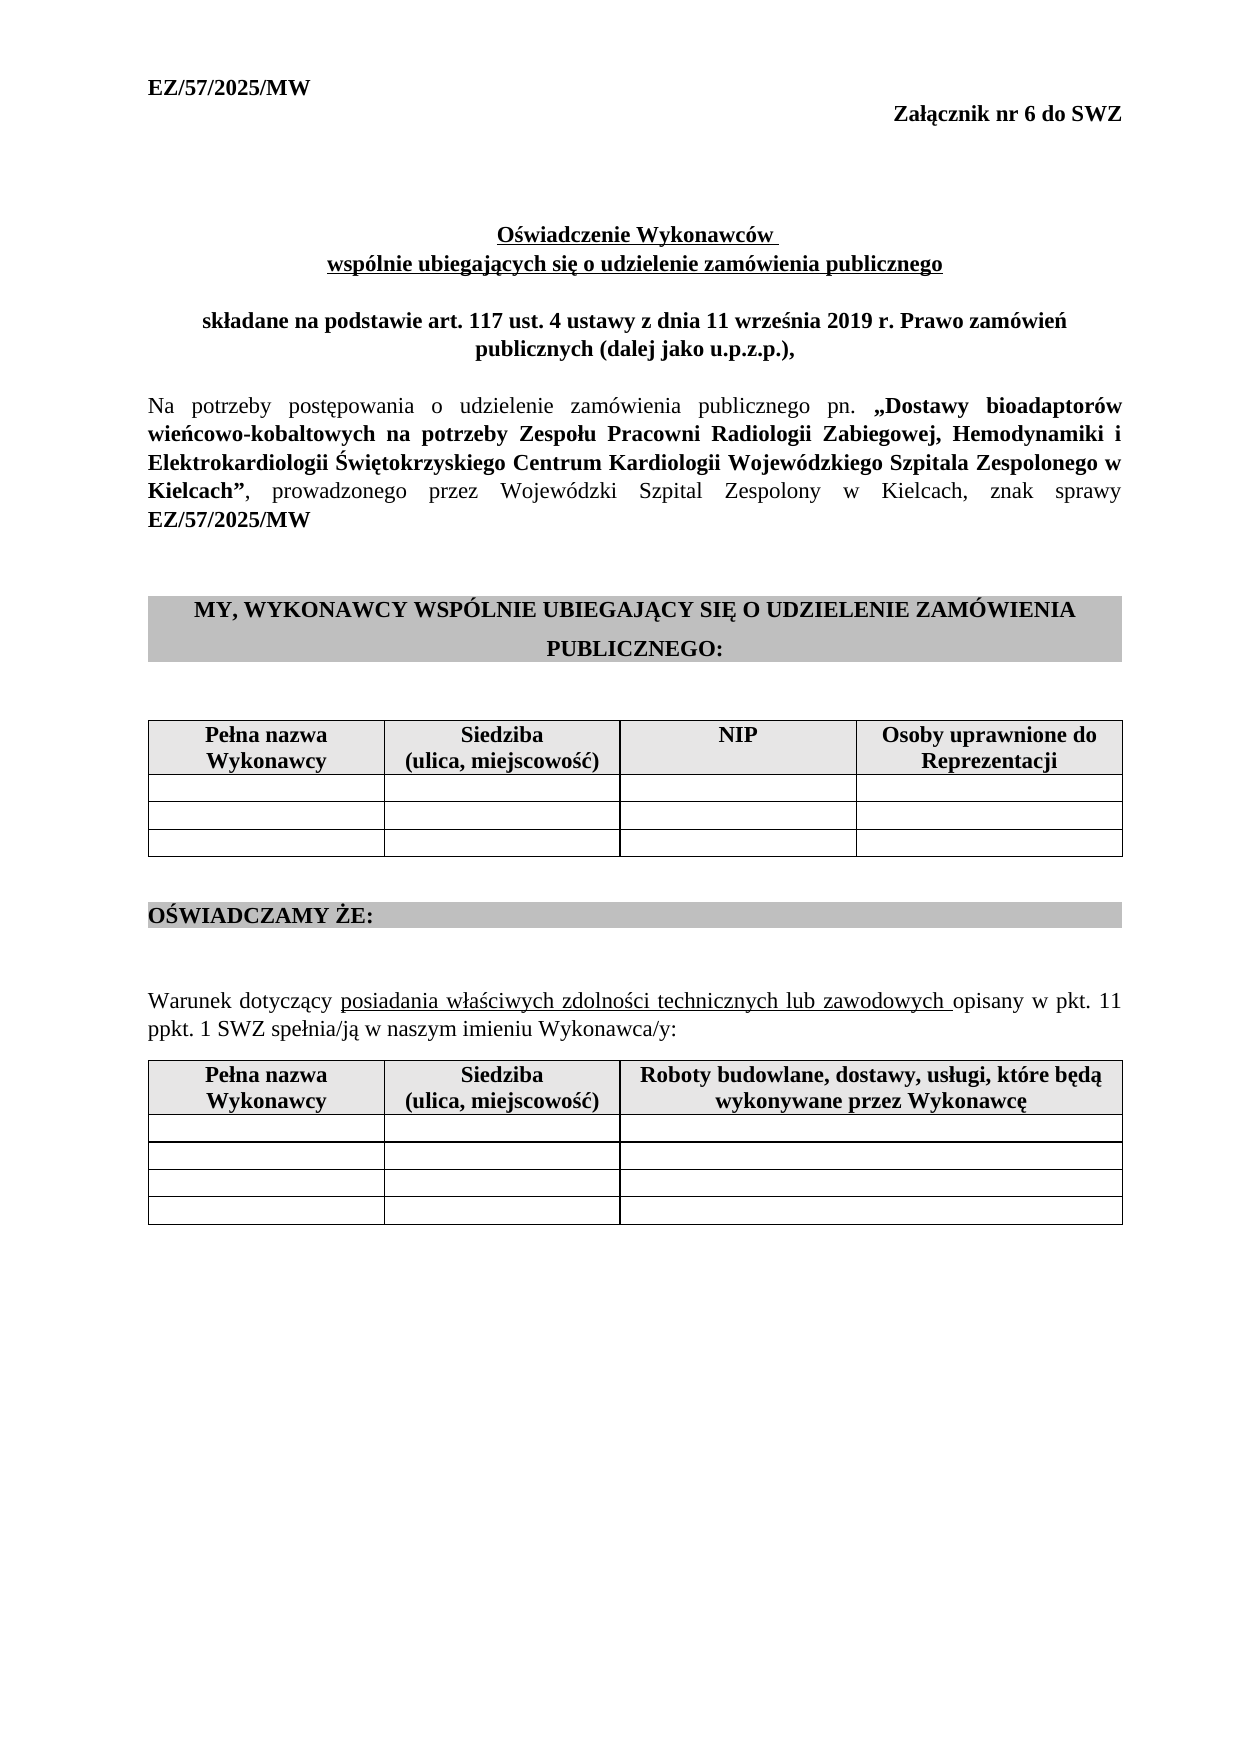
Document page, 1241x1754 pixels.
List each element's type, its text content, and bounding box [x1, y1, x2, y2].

table_cell [857, 775, 1122, 801]
table_cell [385, 1197, 619, 1223]
table_cell [149, 802, 384, 828]
text Warunek dotyczący posiadania właściwych zdolności technicznych lub zawodowych opisany w pkt. 11 ppkt. 1 SWZ spełnia/ją w naszym imieniu Wykonawca/y: [148, 987, 1122, 1041]
table_header Roboty budowlane, dostawy, usługi, które będą wykonywane przez Wykonawcę [621, 1061, 1122, 1114]
table_cell [149, 1143, 384, 1169]
table_cell [385, 1143, 619, 1169]
table_cell [621, 1197, 1122, 1223]
table_cell [857, 802, 1122, 828]
text wspólnie ubiegających się o udzielenie zamówienia publicznego [148, 250, 1122, 276]
table_header Siedziba (ulica, miejscowość) [385, 721, 619, 774]
table_cell [149, 830, 384, 856]
table_cell [149, 775, 384, 801]
table_cell [621, 1115, 1122, 1141]
table_cell [621, 830, 856, 856]
text składane na podstawie art. 117 ust. 4 ustawy z dnia 11 września 2019 r. Prawo zamówień publicznych (dalej jako u.p.z.p.), [148, 307, 1122, 361]
table_cell [385, 830, 619, 856]
text MY, WYKONAWCY WSPÓLNIE UBIEGAJĄCY SIĘ O UDZIELENIE ZAMÓWIENIA PUBLICZNEGO: [148, 596, 1122, 662]
table_header NIP [621, 721, 856, 774]
table_cell [621, 1170, 1122, 1196]
table_cell [149, 1115, 384, 1141]
table_cell [621, 1143, 1122, 1169]
table_cell [385, 802, 619, 828]
table_header Pełna nazwa Wykonawcy [149, 721, 384, 774]
table_cell [149, 1170, 384, 1196]
table_cell [149, 1197, 384, 1223]
table_header Pełna nazwa Wykonawcy [149, 1061, 384, 1114]
table_cell [385, 1115, 619, 1141]
table_cell [385, 775, 619, 801]
table_header Osoby uprawnione do Reprezentacji [857, 721, 1122, 774]
table_cell [385, 1170, 619, 1196]
table_cell [857, 830, 1122, 856]
text Na potrzeby postępowania o udzielenie zamówienia publicznego pn. „Dostawy bioadaptorów wieńcowo-kobaltowych na potrzeby Zespołu Pracowni Radiologii Zabiegowej, Hemodynamiki i Elektrokardiologii Świętokrzyskiego Centrum Kardiologii Wojewódzkiego Szpitala Zespolonego w Kielcach”, prowadzonego przez Wojewódzki Szpital Zespolony w Kielcach, znak sprawy EZ/57/2025/MW [148, 392, 1122, 532]
table_cell [621, 775, 856, 801]
text Oświadczenie Wykonawców [148, 221, 1122, 248]
text OŚWIADCZAMY ŻE: [148, 902, 1122, 928]
table_cell [621, 802, 856, 828]
table_header Siedziba (ulica, miejscowość) [385, 1061, 619, 1114]
